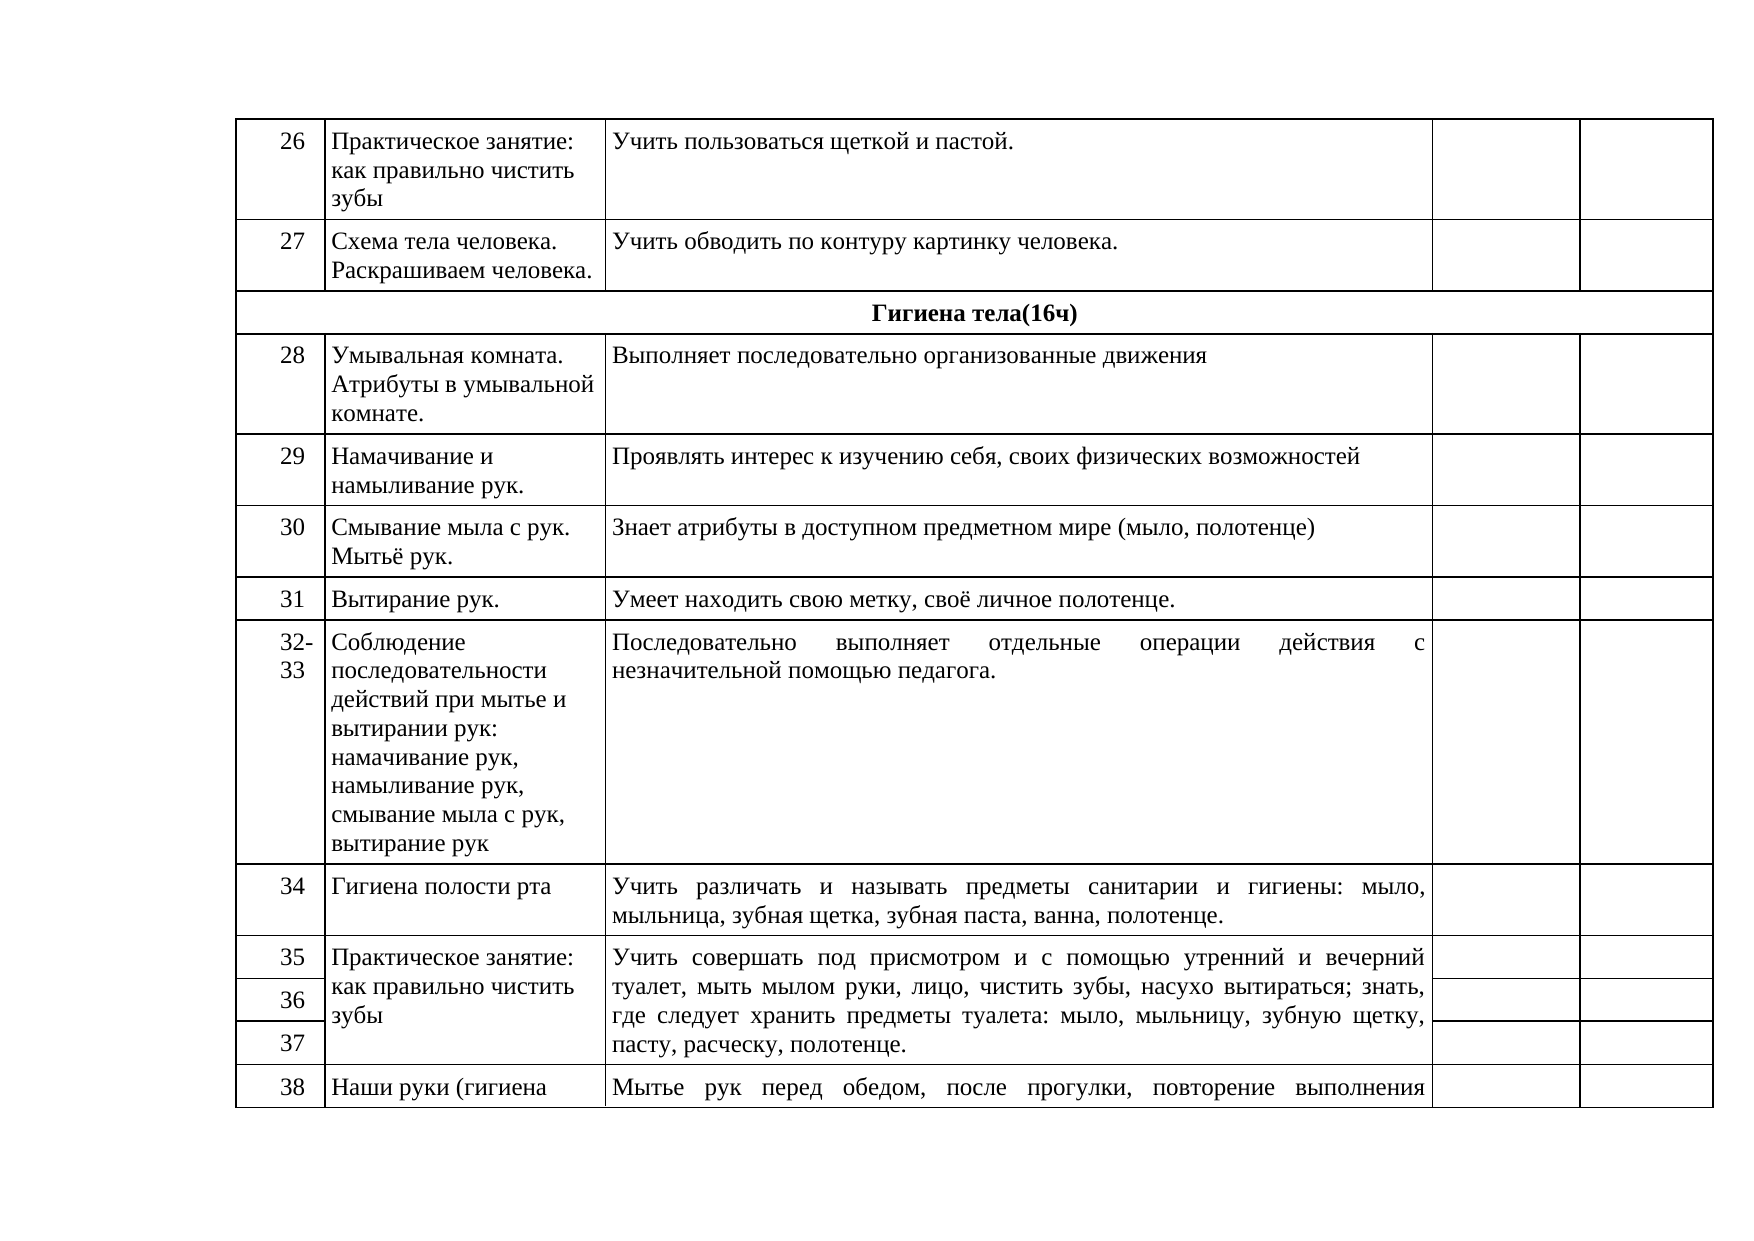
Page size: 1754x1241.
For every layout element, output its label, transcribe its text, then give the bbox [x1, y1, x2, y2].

table_cell 30 [237, 506, 324, 576]
table_cell Учить пользоваться щеткой и пастой. [606, 120, 1432, 218]
table_cell [1581, 506, 1712, 576]
table_cell [1581, 865, 1712, 935]
table_cell 31 [237, 578, 324, 619]
table_cell Учить различать и называть предметы санитарии и гигиены: мыло, мыльница, зубная щетка, зубная паста, ванна, полотенце. [606, 865, 1432, 935]
table_cell [1433, 936, 1579, 977]
table_cell 26 [237, 120, 324, 218]
table_cell [1433, 435, 1579, 505]
table_cell 37 [237, 1022, 324, 1064]
table_cell Последовательно выполняет отдельные операции действия с незначительной помощью педагога. [606, 621, 1432, 863]
table_cell Знает атрибуты в доступном предметном мире (мыло, полотенце) [606, 506, 1432, 576]
table_cell [1581, 1022, 1712, 1064]
table_cell Схема тела человека. Раскрашиваем человека. [326, 220, 605, 290]
table_cell 38 [237, 1065, 324, 1107]
table_cell Смывание мыла с рук. Мытьё рук. [326, 506, 605, 576]
table_cell [1581, 335, 1712, 433]
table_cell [606, 1065, 1432, 1107]
table_cell [1433, 120, 1579, 218]
table_cell [1433, 1022, 1579, 1064]
table_cell [1581, 936, 1712, 977]
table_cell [326, 1065, 606, 1107]
table_cell [1581, 120, 1712, 218]
table_cell [1433, 335, 1579, 433]
table_cell Гигиена полости рта [326, 865, 605, 935]
table_cell [1433, 865, 1579, 935]
table_cell Учить совершать под присмотром и с помощью утренний и вечерний туалет, мыть мылом руки, лицо, чистить зубы, насухо вытираться; знать, где следует хранить предметы туалета: мыло, мыльницу, зубную щетку, пасту, расческу, полотенце. [606, 936, 1432, 1064]
table_cell Выполняет последовательно организованные движения [606, 335, 1432, 433]
table_cell [1581, 1065, 1712, 1107]
table_cell 36 [237, 979, 324, 1020]
table_cell [1433, 621, 1579, 863]
table_cell [1581, 979, 1712, 1020]
table_cell [1433, 220, 1579, 290]
table_cell Умывальная комната. Атрибуты в умывальной комнате. [326, 335, 605, 433]
table_cell 29 [237, 435, 324, 505]
table_cell Учить обводить по контуру картинку человека. [606, 220, 1432, 290]
table_cell 27 [237, 220, 324, 290]
table_cell [1433, 578, 1579, 619]
table_cell Умеет находить свою метку, своё личное полотенце. [606, 578, 1432, 619]
table_cell [1581, 578, 1712, 619]
table_cell Соблюдение последовательности действий при мытье и вытирании рук: намачивание рук, намыливание рук, смывание мыла с рук, вытирание рук [326, 621, 605, 863]
table_cell [1433, 1065, 1579, 1107]
table_cell Практическое занятие: как правильно чистить зубы [326, 120, 605, 218]
table_cell 34 [237, 865, 324, 935]
table_cell Практическое занятие: как правильно чистить зубы [326, 936, 605, 1064]
table_cell Намачивание и намыливание рук. [326, 435, 605, 505]
table_cell [1581, 621, 1712, 863]
table_cell [1581, 435, 1712, 505]
table_cell [1433, 506, 1579, 576]
table_cell 28 [237, 335, 324, 433]
table_cell Вытирание рук. [326, 578, 605, 619]
table_cell Проявлять интерес к изучению себя, своих физических возможностей [606, 435, 1432, 505]
table_cell [1581, 220, 1712, 290]
table_cell [1433, 979, 1579, 1020]
table_cell 35 [237, 936, 324, 977]
table_cell 32-33 [237, 621, 324, 863]
table_cell Гигиена тела(16ч) [237, 292, 1712, 333]
